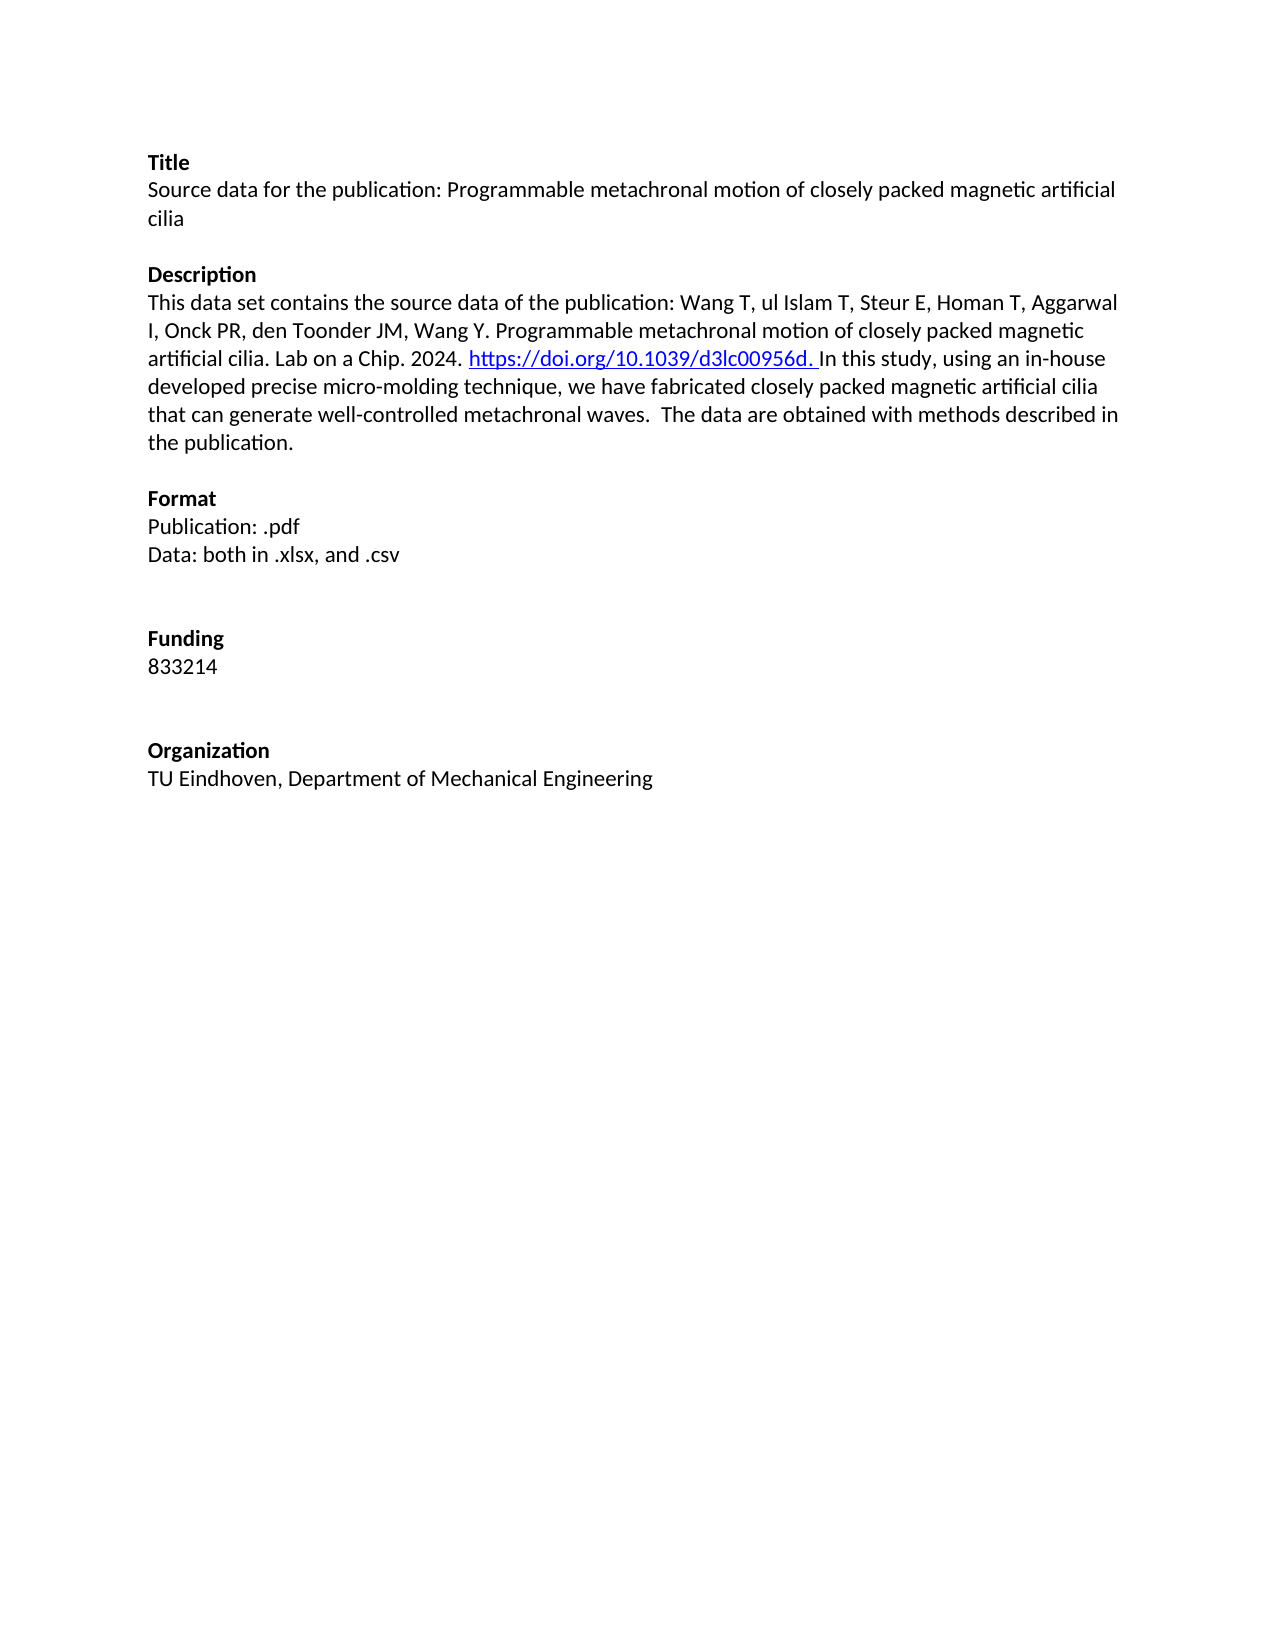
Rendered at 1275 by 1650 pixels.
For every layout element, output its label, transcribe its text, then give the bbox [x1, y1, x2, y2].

text This data set contains the source data of the publication: Wang T, ul Islam T, Steur E, Homan T, Aggarwal I, Onck PR, den Toonder JM, Wang Y. Programmable metachronal motion of closely packed magnetic artificial cilia. Lab on a Chip. 2024. https://doi.org/10.1039/d3lc00956d. In this study, using an in-house developed precise micro-molding technique, we have fabricated closely packed magnetic artificial cilia that can generate well-controlled metachronal waves. The data are obtained with methods described in the publication. [148, 288, 1127, 456]
text Data: both in .xlsx, and .csv [148, 540, 1127, 568]
text Funding [148, 624, 1127, 652]
text Organization [148, 736, 1127, 764]
text Publication: .pdf [148, 512, 1127, 540]
text TU Eindhoven, Department of Mechanical Engineering [148, 764, 1127, 792]
text Source data for the publication: Programmable metachronal motion of closely packed magnetic artificial cilia [148, 176, 1127, 232]
text Description [148, 260, 1127, 288]
text 833214 [148, 652, 1127, 680]
text Format [148, 484, 1127, 512]
text Title [148, 148, 1127, 176]
